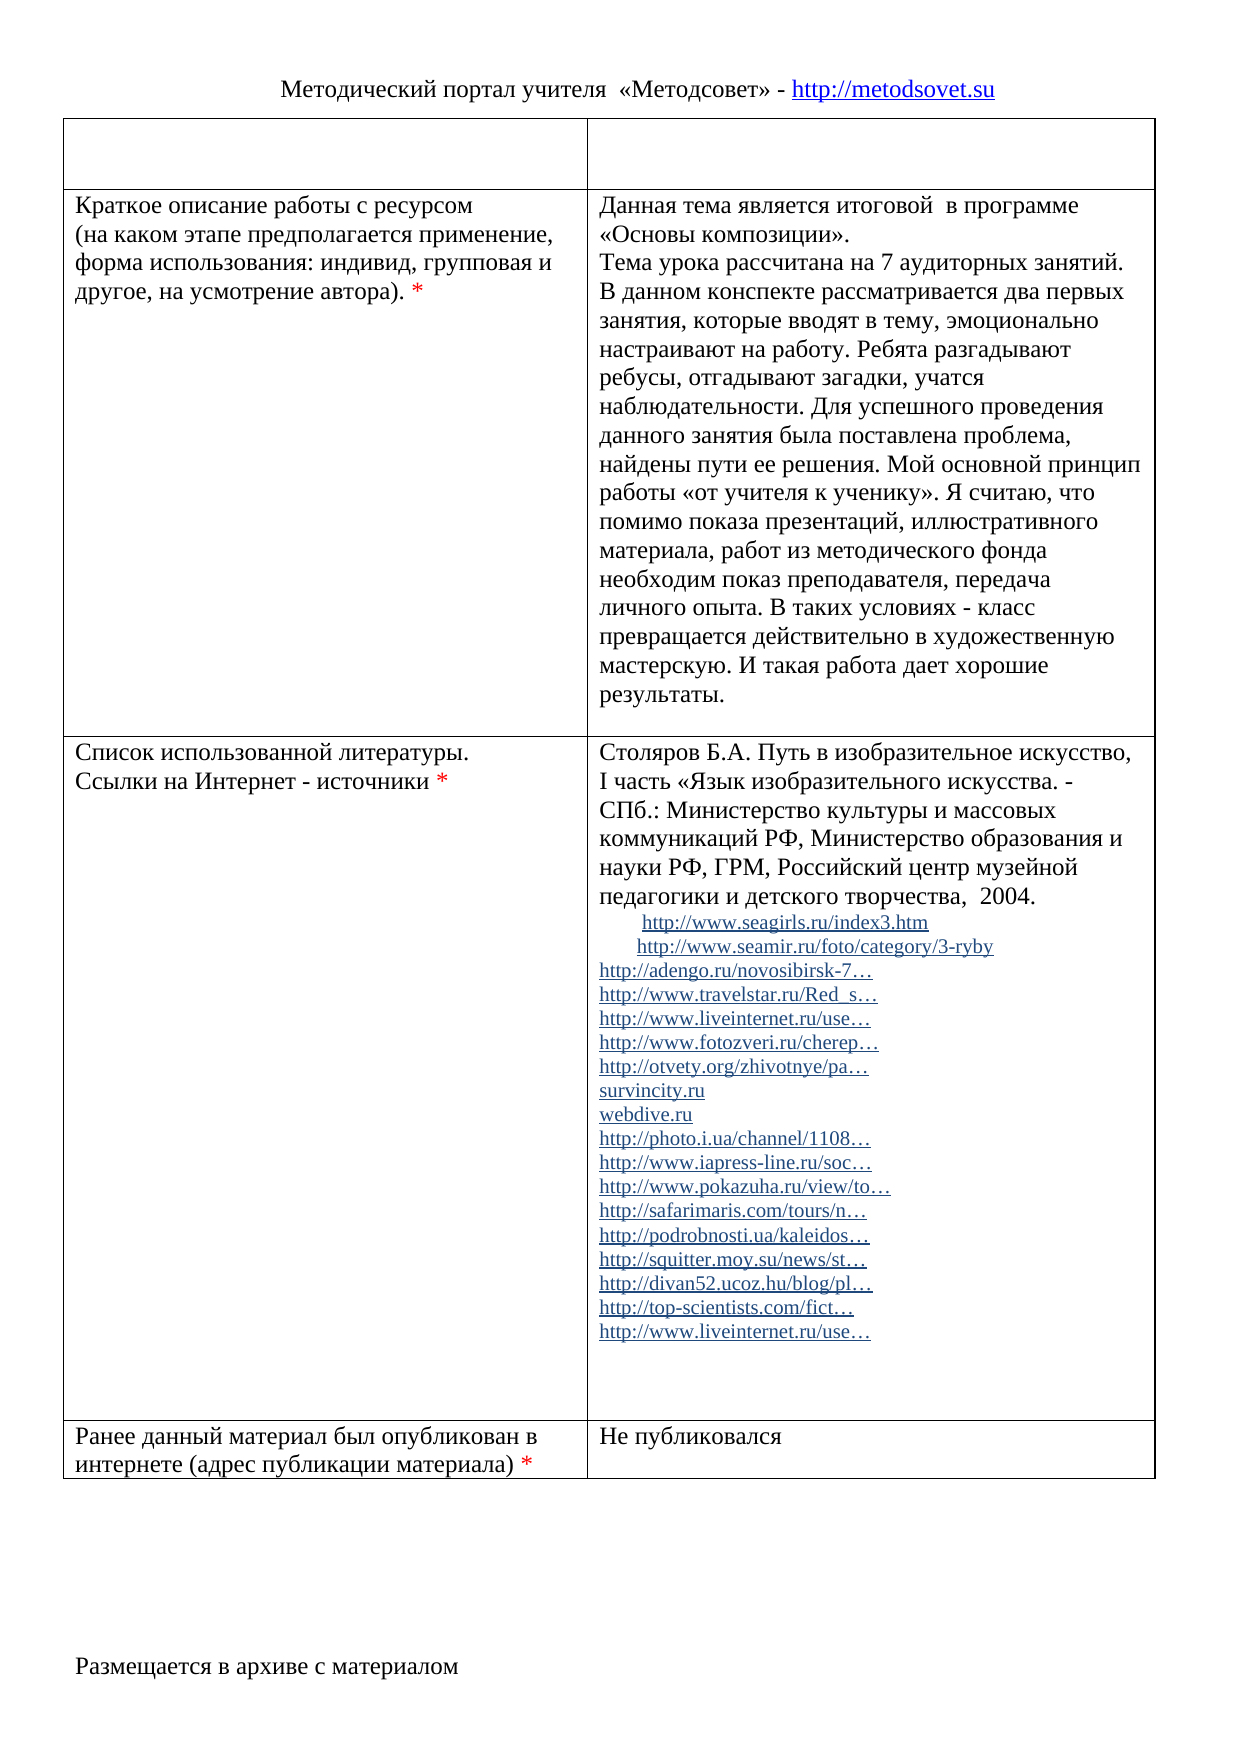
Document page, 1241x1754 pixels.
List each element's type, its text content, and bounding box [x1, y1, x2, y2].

table_cell Список использованной литературы. Ссылки на Интернет - источники * [64, 737, 587, 1420]
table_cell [588, 119, 1154, 189]
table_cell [64, 119, 587, 189]
table_cell Ранее данный материал был опубликован в интернете (адрес публикации материала) * [64, 1421, 587, 1478]
table_cell Краткое описание работы с ресурсом (на каком этапе предполагается применение, форма использования: индивид, групповая и другое, на усмотрение автора). * [64, 190, 587, 736]
table_cell Данная тема является итоговой в программе «Основы композиции». Тема урока рассчитана на 7 аудиторных занятий. В данном конспекте рассматривается два первых занятия, которые вводят в тему, эмоционально настраивают на работу. Ребята разгадывают ребусы, отгадывают загадки, учатся наблюдательности. Для успешного проведения данного занятия была поставлена проблема, найдены пути ее решения. Мой основной принцип работы «от учителя к ученику». Я считаю, что помимо показа презентаций, иллюстративного материала, работ из методического фонда необходим показ преподавателя, передача личного опыта. В таких условиях - класс превращается действительно в художественную мастерскую. И такая работа дает хорошие результаты. [588, 190, 1154, 736]
table_cell Столяров Б.А. Путь в изобразительное искусство, I часть «Язык изобразительного искусства. - СПб.: Министерство культуры и массовых коммуникаций РФ, Министерство образования и науки РФ, ГРМ, Российский центр музейной педагогики и детского творчества, 2004. http://www.seagirls.ru/index3.htm http://www.seamir.ru/foto/category/3-ryby http://adengo.ru/novosibirsk-7… http://www.travelstar.ru/Red_s… http://www.liveinternet.ru/use… http://www.fotozveri.ru/cherep… http://otvety.org/zhivotnye/pa… survincity.ru webdive.ru http://photo.i.ua/channel/1108… http://www.iapress-line.ru/soc… http://www.pokazuha.ru/view/to… http://safarimaris.com/tours/n… http://podrobnosti.ua/kaleidos… http://squitter.moy.su/news/st… http://divan52.ucoz.hu/blog/pl… http://top-scientists.com/fict… http://www.liveinternet.ru/use… [588, 737, 1154, 1420]
table_cell Не публиковался [588, 1421, 1154, 1478]
